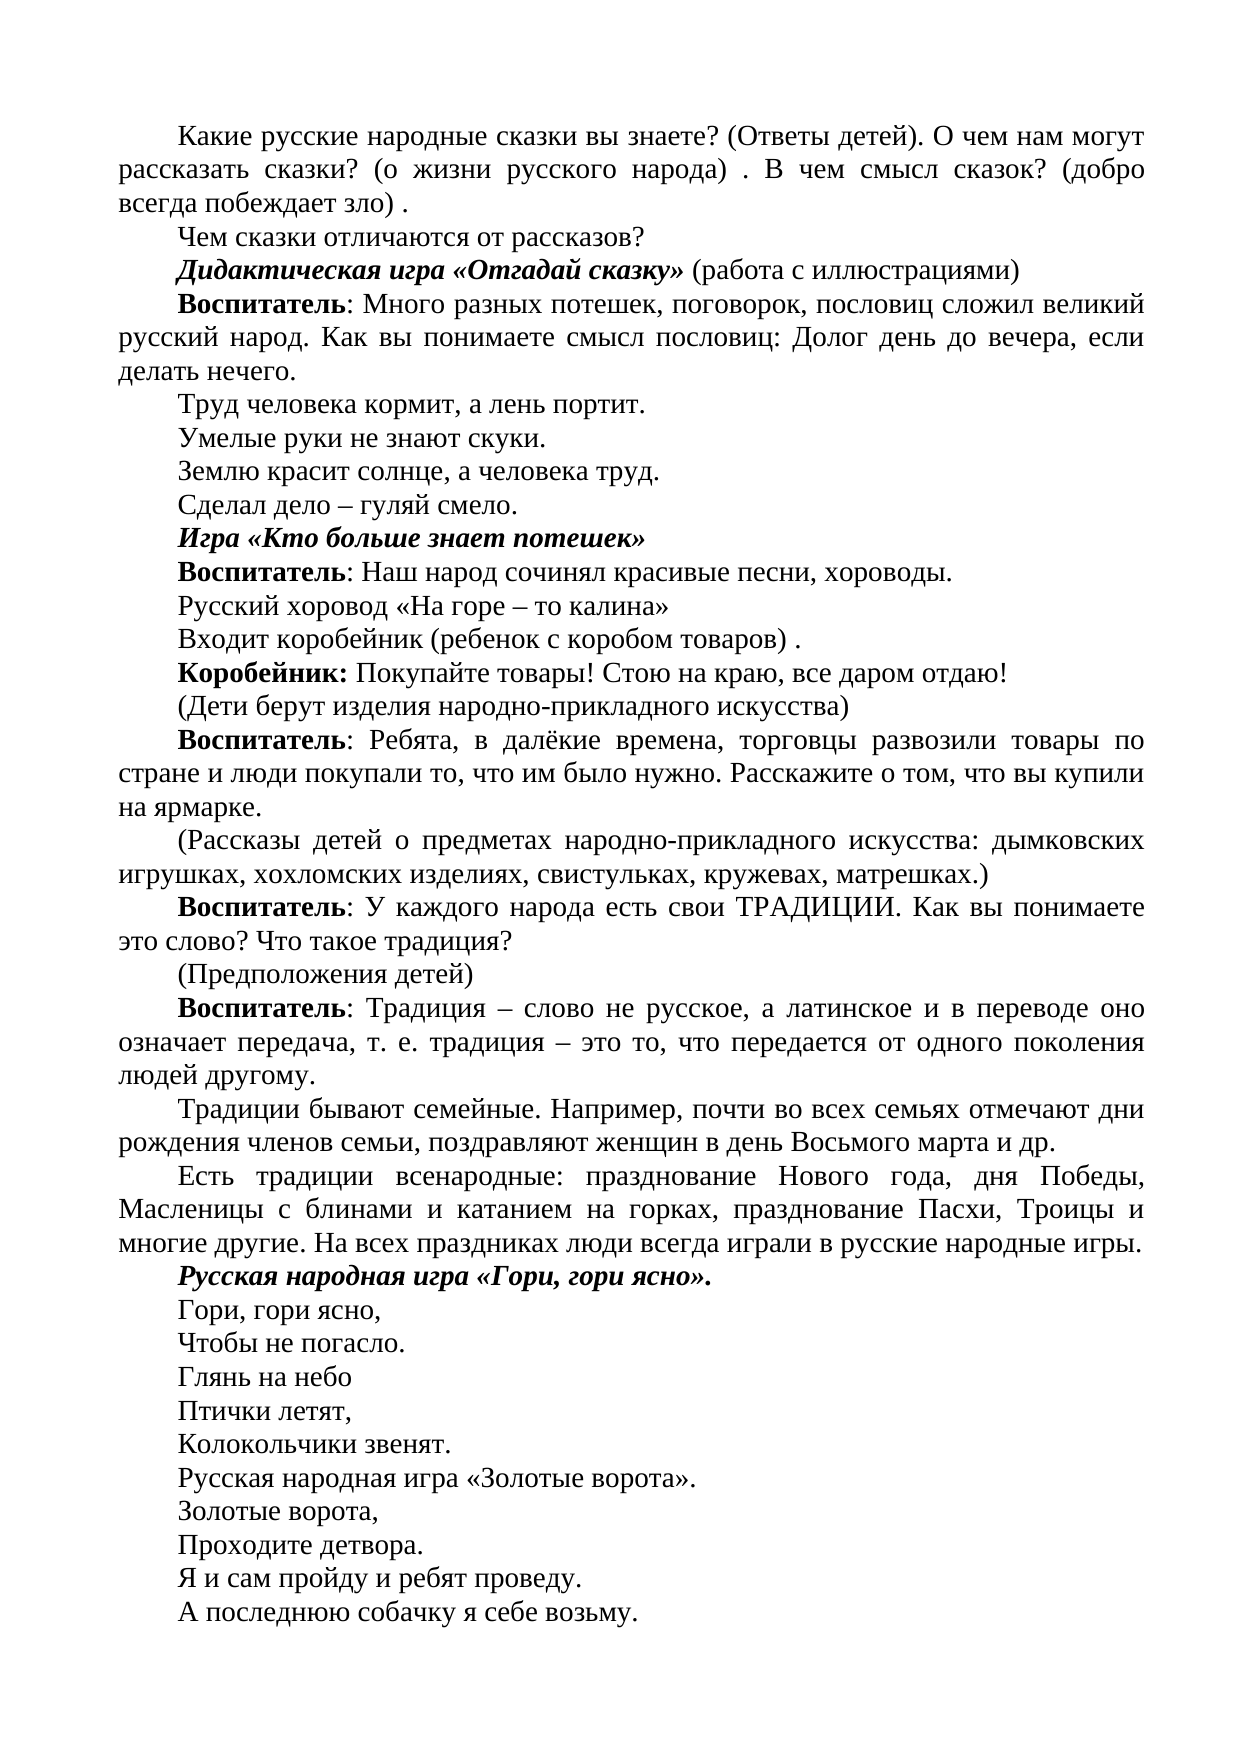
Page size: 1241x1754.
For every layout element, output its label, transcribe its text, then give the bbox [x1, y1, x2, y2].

text Русская народная игра «Золотые ворота». [118, 1460, 1146, 1493]
text Гори, гори ясно, [118, 1292, 1146, 1326]
text Я и сам пройду и ребят проведу. [118, 1560, 1146, 1594]
text (Дети берут изделия народно-прикладного искусства) [118, 688, 1146, 722]
text Воспитатель: Много разных потешек, поговорок, пословиц сложил великий русский народ. Как вы понимаете смысл пословиц: Долог день до вечера, если делать нечего. [118, 286, 1146, 386]
text Чтобы не погасло. [118, 1326, 1146, 1359]
text Какие русские народные сказки вы знаете? (Ответы детей). О чем нам могут рассказать сказки? (о жизни русского народа) . В чем смысл сказок? (добро всегда побеждает зло) . [118, 118, 1146, 219]
text Воспитатель: Ребята, в далёкие времена, торговцы развозили товары по стране и люди покупали то, что им было нужно. Расскажите о том, что вы купили на ярмарке. [118, 722, 1146, 822]
text Коробейник: Покупайте товары! Стою на краю, все даром отдаю! [118, 655, 1146, 688]
text Сделал дело – гуляй смело. [118, 487, 1146, 521]
text Русская народная игра «Гори, гори ясно». [118, 1258, 1146, 1292]
text (Предположения детей) [118, 957, 1146, 990]
text Дидактическая игра «Отгадай сказку» (работа с иллюстрациями) [118, 252, 1146, 286]
text Игра «Кто больше знает потешек» [118, 521, 1146, 554]
text А последнюю собачку я себе возьму. [118, 1594, 1146, 1627]
text Колокольчики звенят. [118, 1426, 1146, 1460]
text Чем сказки отличаются от рассказов? [118, 219, 1146, 252]
text Проходите детвора. [118, 1527, 1146, 1560]
text Умелые руки не знают скуки. [118, 420, 1146, 453]
text (Рассказы детей о предметах народно-прикладного искусства: дымковских игрушках, хохломских изделиях, свистульках, кружевах, матрешках.) [118, 822, 1146, 889]
text Есть традиции всенародные: празднование Нового года, дня Победы, Масленицы с блинами и катанием на горках, празднование Пасхи, Троицы и многие другие. На всех праздниках люди всегда играли в русские народные игры. [118, 1158, 1146, 1258]
text Труд человека кормит, а лень портит. [118, 386, 1146, 420]
text Традиции бывают семейные. Например, почти во всех семьях отмечают дни рождения членов семьи, поздравляют женщин в день Восьмого марта и др. [118, 1091, 1146, 1158]
text Воспитатель: У каждого народа есть свои ТРАДИЦИИ. Как вы понимаете это слово? Что такое традиция? [118, 889, 1146, 957]
text Землю красит солнце, а человека труд. [118, 453, 1146, 487]
text Глянь на небо [118, 1359, 1146, 1393]
text Птички летят, [118, 1393, 1146, 1426]
text Воспитатель: Наш народ сочинял красивые песни, хороводы. [118, 554, 1146, 588]
text Входит коробейник (ребенок с коробом товаров) . [118, 621, 1146, 655]
text Золотые ворота, [118, 1493, 1146, 1527]
text Воспитатель: Традиция – слово не русское, а латинское и в переводе оно означает передача, т. е. традиция – это то, что передается от одного поколения людей другому. [118, 990, 1146, 1091]
text Русский хоровод «На горе – то калина» [118, 588, 1146, 621]
